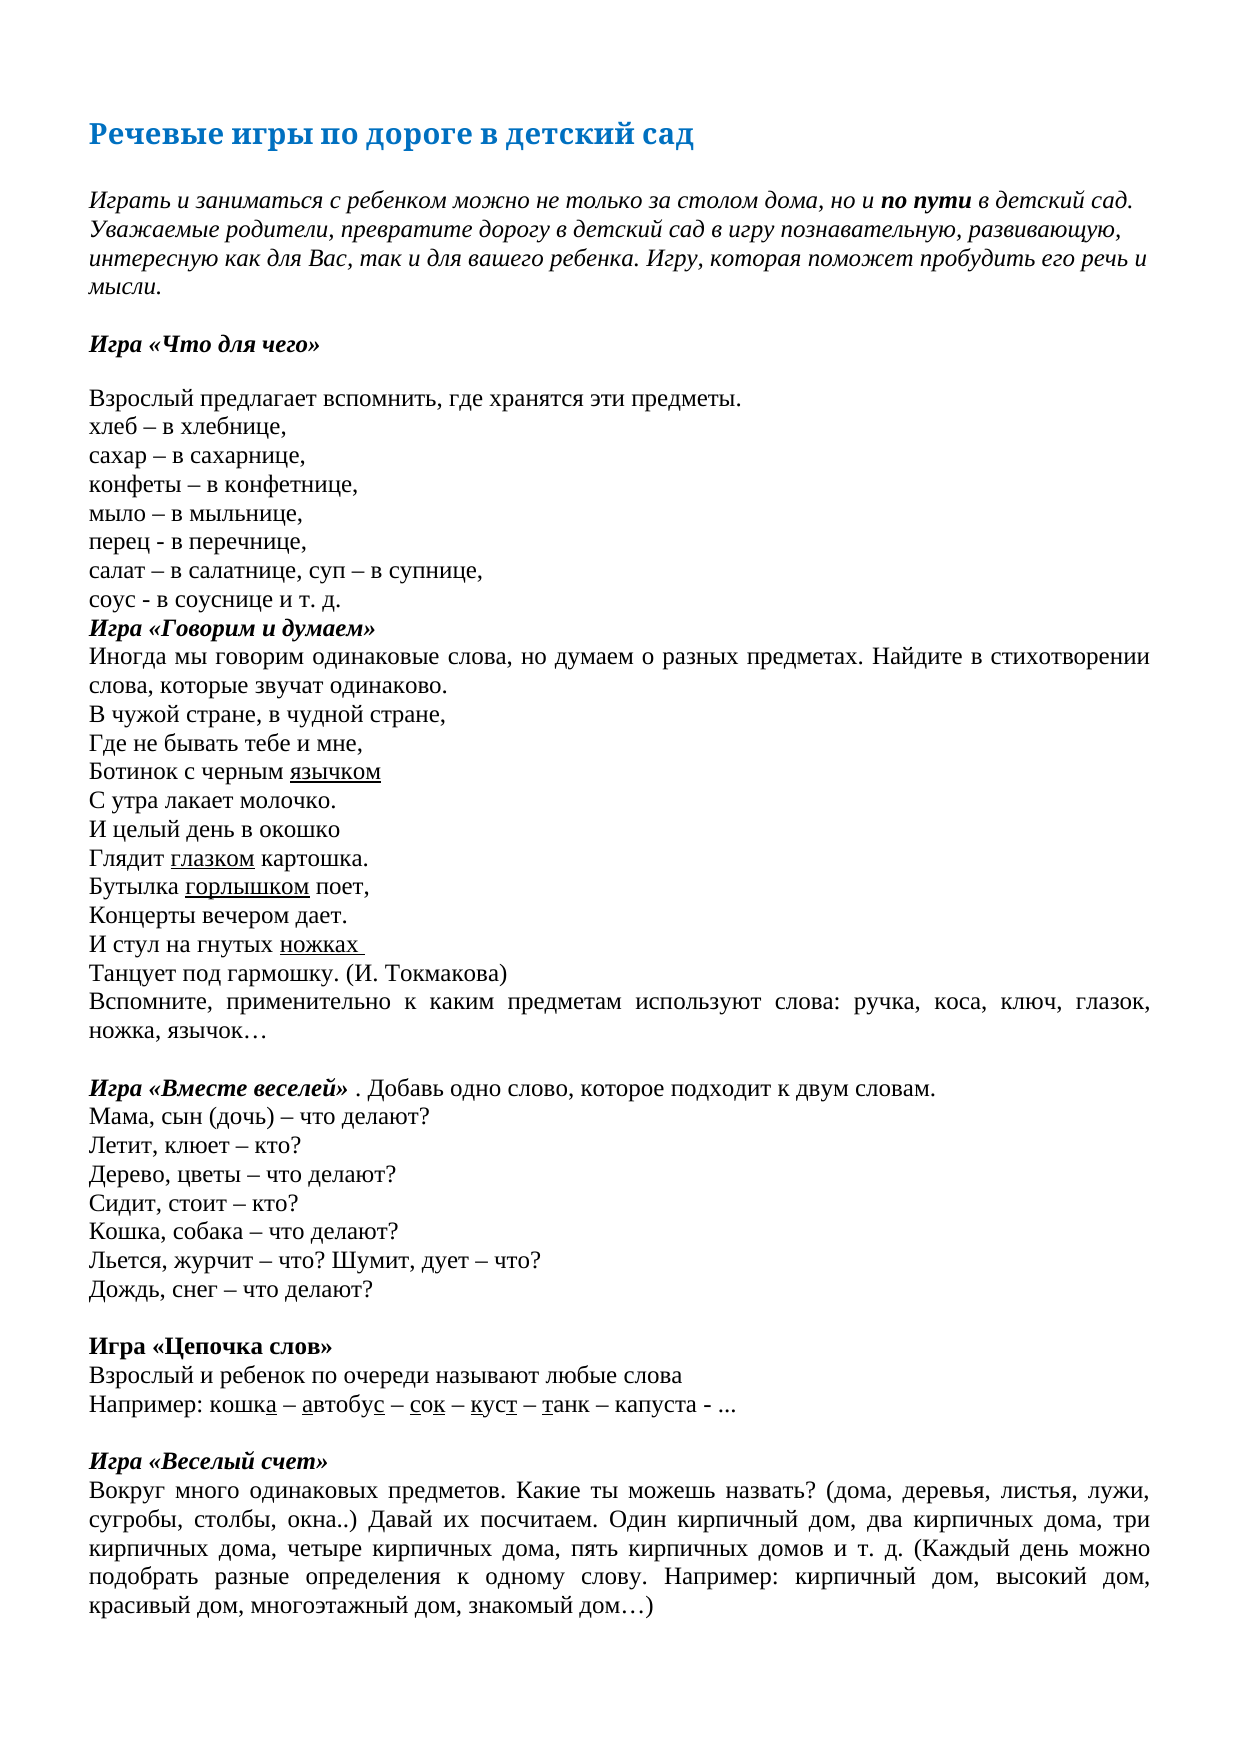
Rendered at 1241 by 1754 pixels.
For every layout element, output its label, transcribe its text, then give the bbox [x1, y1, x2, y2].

text Вспомните, применительно к каким предметам используют слова: ручка, коса, ключ, глазок, ножка, язычок… [88, 986, 1152, 1044]
text Речевые игры по дороге в детский сад Играть и заниматься с ребенком можно не только за столом дома, но и по пути в детский сад. Уважаемые родители, превратите дорогу в детский сад в игру познавательную, развивающую, интересную как для Вас, так и для вашего ребенка. Игру, которая поможет пробудить его речь и мысли. [88, 118, 1152, 300]
text Танцует под гармошку. (И. Токмакова) [88, 958, 1152, 986]
text Игра «Цепочка слов» [88, 1331, 1152, 1360]
text салат – в салатнице, суп – в супнице, [88, 555, 1152, 584]
text мыло – в мыльнице, [88, 498, 1152, 526]
text Иногда мы говорим одинаковые слова, но думаем о разных предметах. Найдите в стихотворении слова, которые звучат одинаково. [88, 641, 1152, 699]
text Игра «Что для чего» [88, 300, 1152, 358]
text сахар – в сахарнице, [88, 440, 1152, 469]
text Мама, сын (дочь) – что делают? [88, 1101, 1152, 1130]
text Ботинок с черным язычком [88, 756, 1152, 785]
text Взрослый и ребенок по очереди называют любые слова [88, 1360, 1152, 1389]
text Например: кошка – автобус – сок – куст – танк – капуста - ... [88, 1389, 1152, 1418]
text С утра лакает молочко. [88, 785, 1152, 814]
text Где не бывать тебе и мне, [88, 728, 1152, 756]
text И целый день в окошко [88, 814, 1152, 843]
text Концерты вечером дает. [88, 900, 1152, 929]
text Игра «Веселый счет» [88, 1446, 1152, 1475]
text И стул на гнутых ножках [88, 929, 1152, 958]
text Сидит, стоит – кто? [88, 1188, 1152, 1216]
text Глядит глазком картошка. [88, 843, 1152, 871]
text Игра «Говорим и думаем» [88, 613, 1152, 641]
text конфеты – в конфетнице, [88, 469, 1152, 498]
text перец - в перечнице, [88, 526, 1152, 555]
text Игра «Вместе веселей» . Добавь одно слово, которое подходит к двум словам. [88, 1044, 1152, 1101]
text Кошка, собака – что делают? [88, 1216, 1152, 1245]
text Дождь, снег – что делают? [88, 1274, 1152, 1303]
text Взрослый предлагает вспомнить, где хранятся эти предметы. [88, 383, 1152, 411]
text соус - в соуснице и т. д. [88, 584, 1152, 613]
text Вокруг много одинаковых предметов. Какие ты можешь назвать? (дома, деревья, листья, лужи, сугробы, столбы, окна..) Давай их посчитаем. Один кирпичный дом, два кирпичных дома, три кирпичных дома, четыре кирпичных дома, пять кирпичных домов и т. д. (Каждый день можно подобрать разные определения к одному слову. Например: кирпичный дом, высокий дом, красивый дом, многоэтажный дом, знакомый дом…) [88, 1475, 1152, 1619]
text хлеб – в хлебнице, [88, 411, 1152, 440]
text Бутылка горлышком поет, [88, 871, 1152, 900]
text Летит, клюет – кто? [88, 1130, 1152, 1159]
text Льется, журчит – что? Шумит, дует – что? [88, 1245, 1152, 1274]
text Дерево, цветы – что делают? [88, 1159, 1152, 1188]
text В чужой стране, в чудной стране, [88, 699, 1152, 728]
